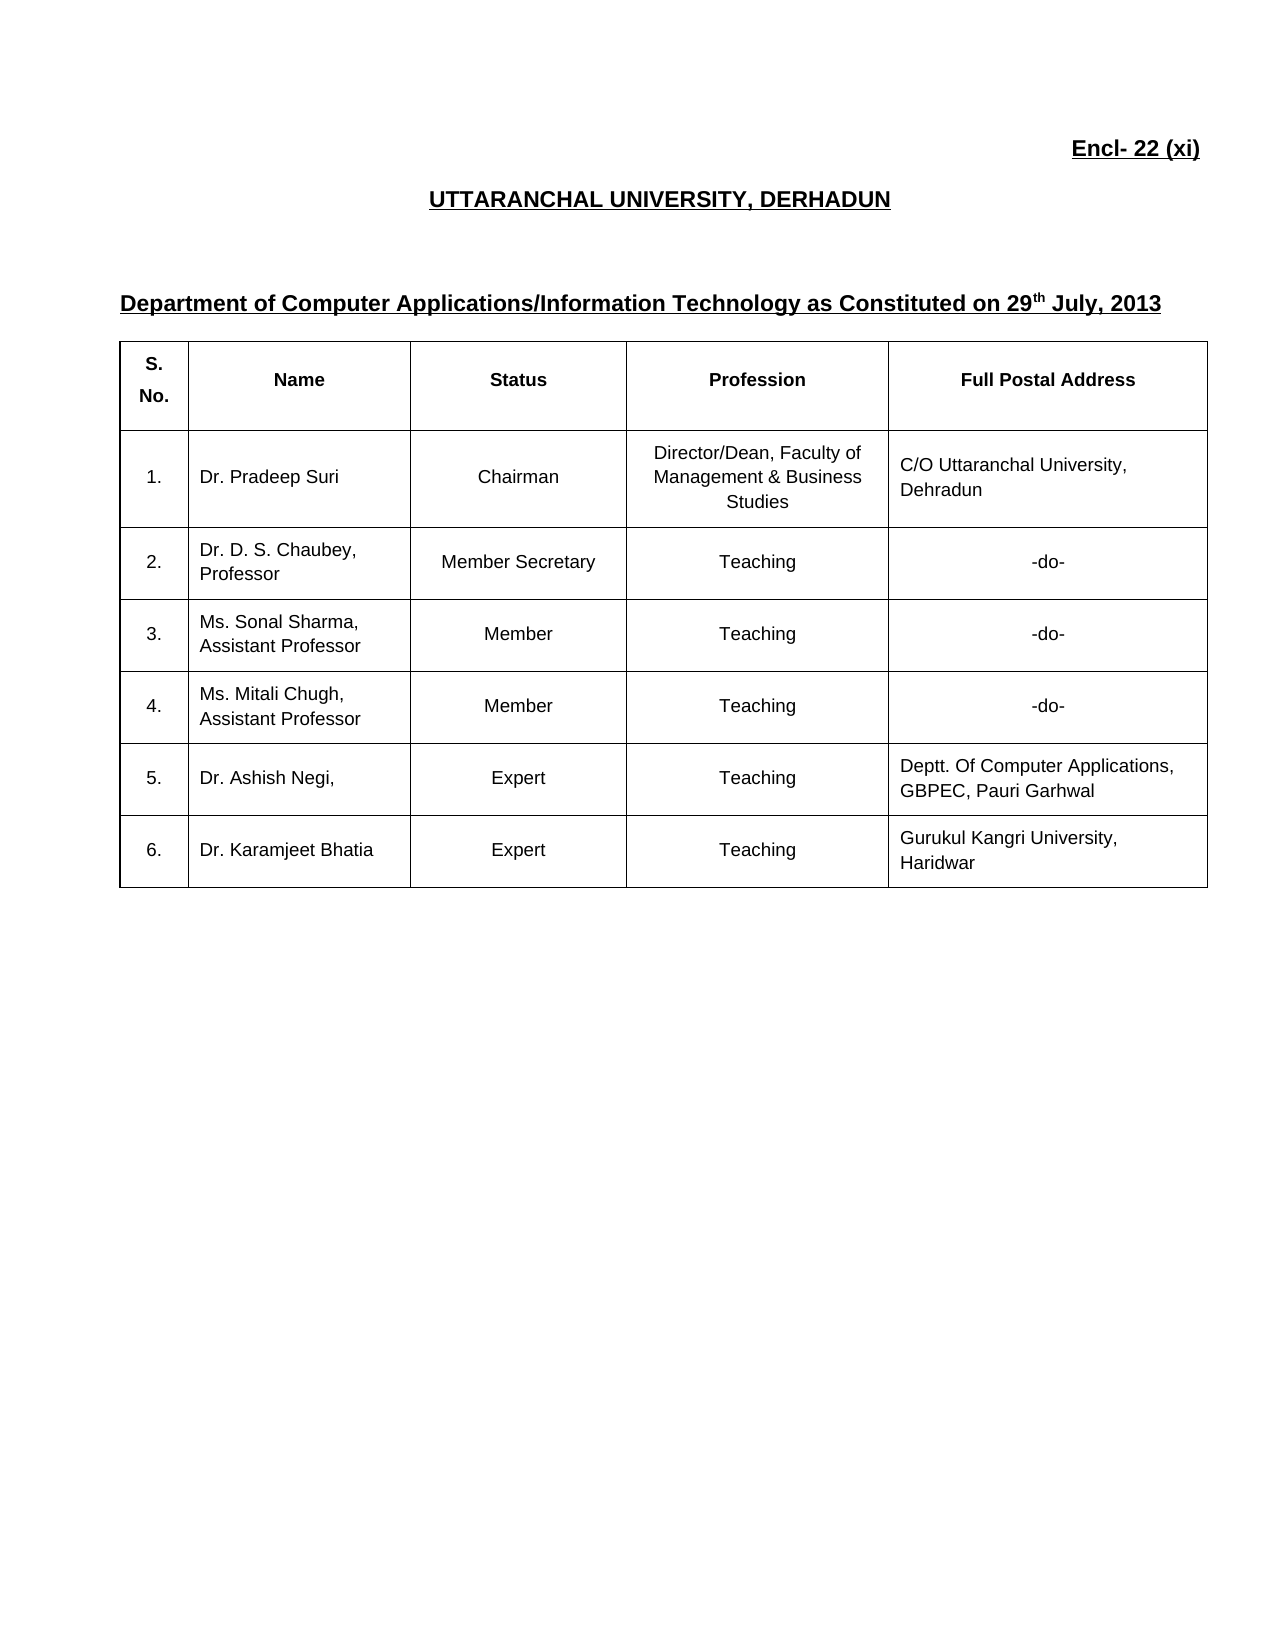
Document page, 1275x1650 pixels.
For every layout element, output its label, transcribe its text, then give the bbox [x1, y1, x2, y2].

table_cell 6. [121, 816, 188, 887]
table_cell Dr. Pradeep Suri [189, 431, 410, 527]
text Department of Computer Applications/Information Technology as Constituted on 29th July, 2013 [120, 290, 1200, 316]
table_cell Member [411, 600, 626, 671]
table_cell Teaching [627, 528, 888, 599]
table_header S. No. [121, 342, 188, 430]
table_cell Chairman [411, 431, 626, 527]
table_cell Member [411, 672, 626, 743]
table_cell Director/Dean, Faculty of Management & Business Studies [627, 431, 888, 527]
text UTTARANCHAL UNIVERSITY, DERHADUN [120, 186, 1200, 212]
table_header Profession [627, 342, 888, 430]
table_header Name [189, 342, 410, 430]
table_cell 3. [121, 600, 188, 671]
table_cell Dr. Karamjeet Bhatia [189, 816, 410, 887]
table_cell Expert [411, 744, 626, 815]
table_cell Ms. Mitali Chugh, Assistant Professor [189, 672, 410, 743]
table_cell Teaching [627, 600, 888, 671]
table_cell Deptt. Of Computer Applications, GBPEC, Pauri Garhwal [889, 744, 1207, 815]
table_cell Gurukul Kangri University, Haridwar [889, 816, 1207, 887]
table_cell 4. [121, 672, 188, 743]
table_cell -do- [889, 528, 1207, 599]
table_cell 1. [121, 431, 188, 527]
table_cell Teaching [627, 672, 888, 743]
table_cell Expert [411, 816, 626, 887]
table_cell Teaching [627, 816, 888, 887]
table_cell -do- [889, 672, 1207, 743]
table_cell Dr. D. S. Chaubey, Professor [189, 528, 410, 599]
table_header Full Postal Address [889, 342, 1207, 430]
table_cell 2. [121, 528, 188, 599]
table_header Status [411, 342, 626, 430]
table_cell 5. [121, 744, 188, 815]
table_cell Ms. Sonal Sharma, Assistant Professor [189, 600, 410, 671]
table_cell -do- [889, 600, 1207, 671]
table_cell Dr. Ashish Negi, [189, 744, 410, 815]
table_cell C/O Uttaranchal University, Dehradun [889, 431, 1207, 527]
table_cell Member Secretary [411, 528, 626, 599]
text Encl- 22 (xi) [120, 135, 1200, 161]
table_cell Teaching [627, 744, 888, 815]
